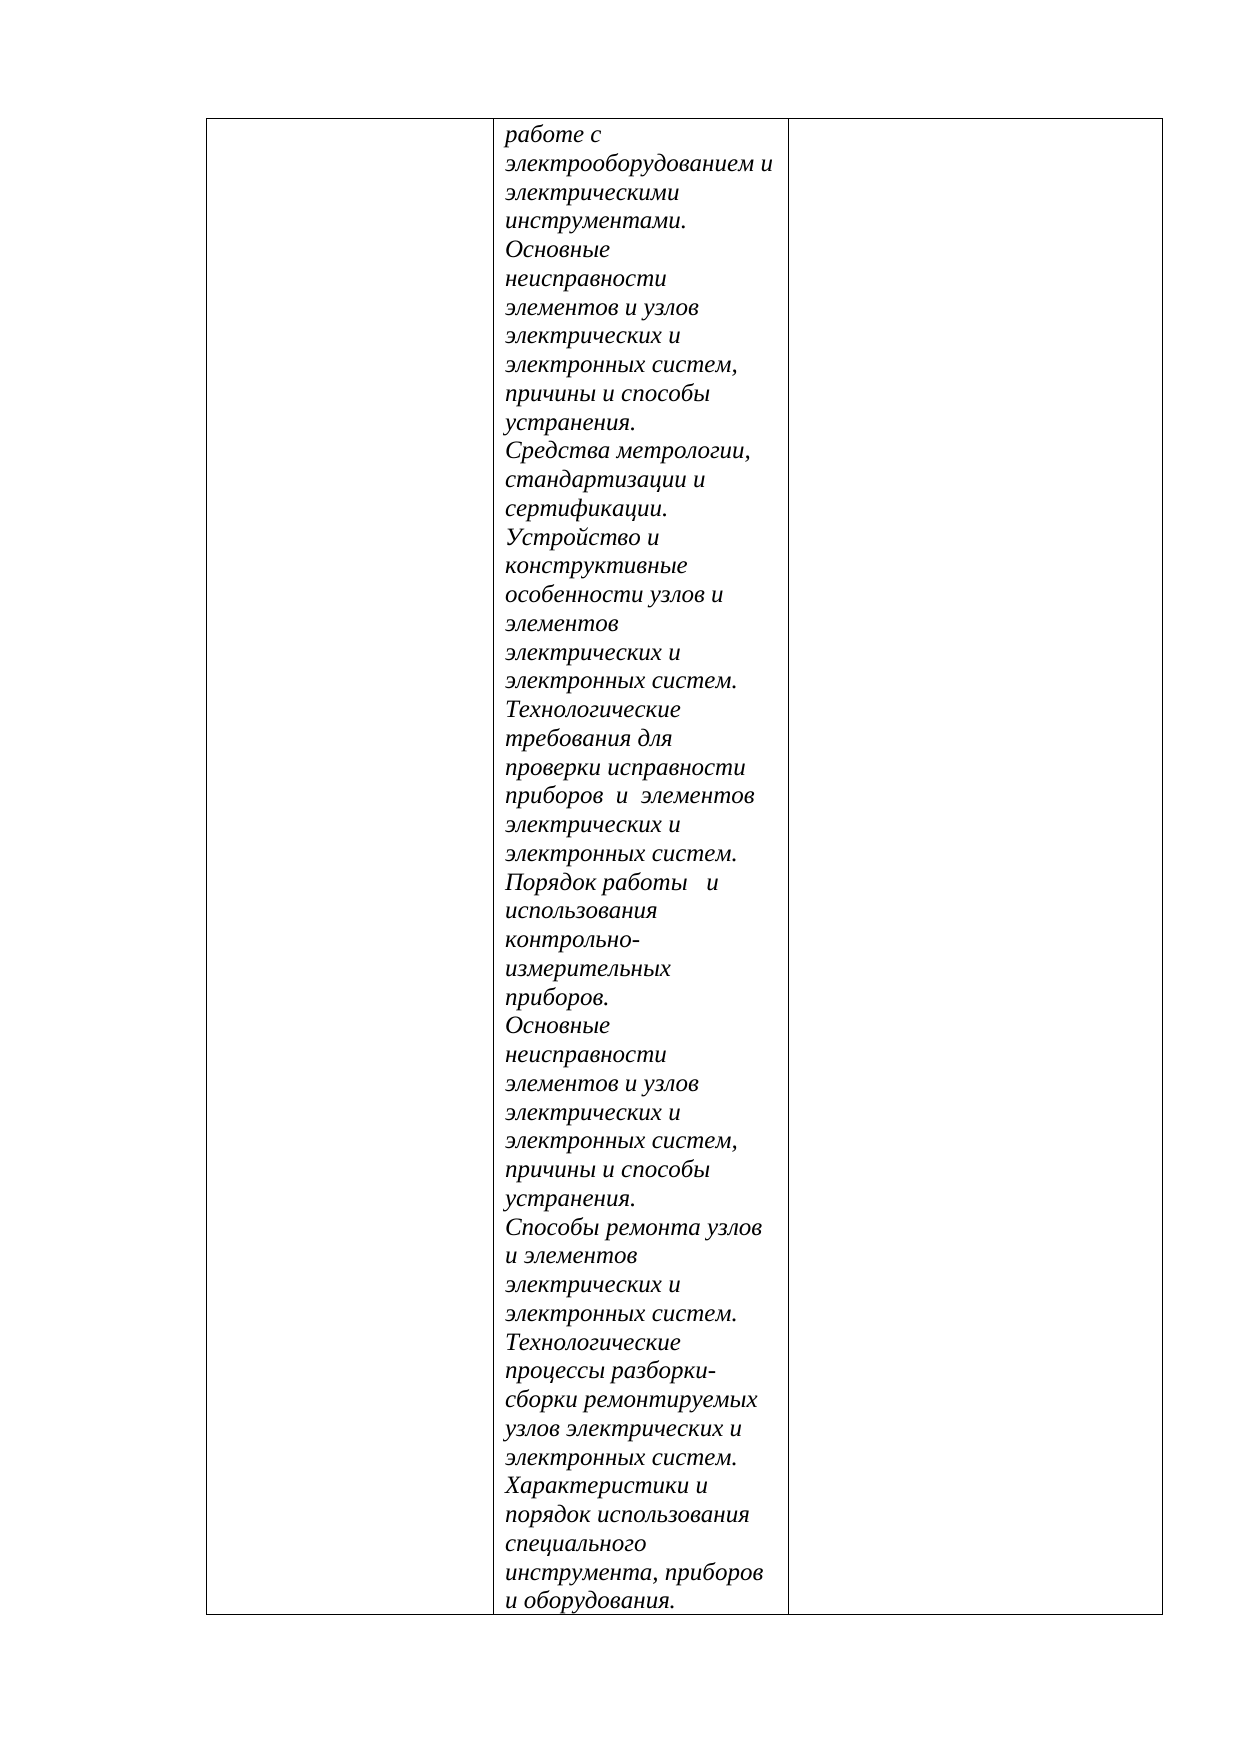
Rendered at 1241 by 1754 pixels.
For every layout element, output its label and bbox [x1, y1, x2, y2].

table_cell [789, 119, 1162, 1614]
table_cell [494, 119, 788, 1614]
table_cell [207, 119, 493, 1614]
